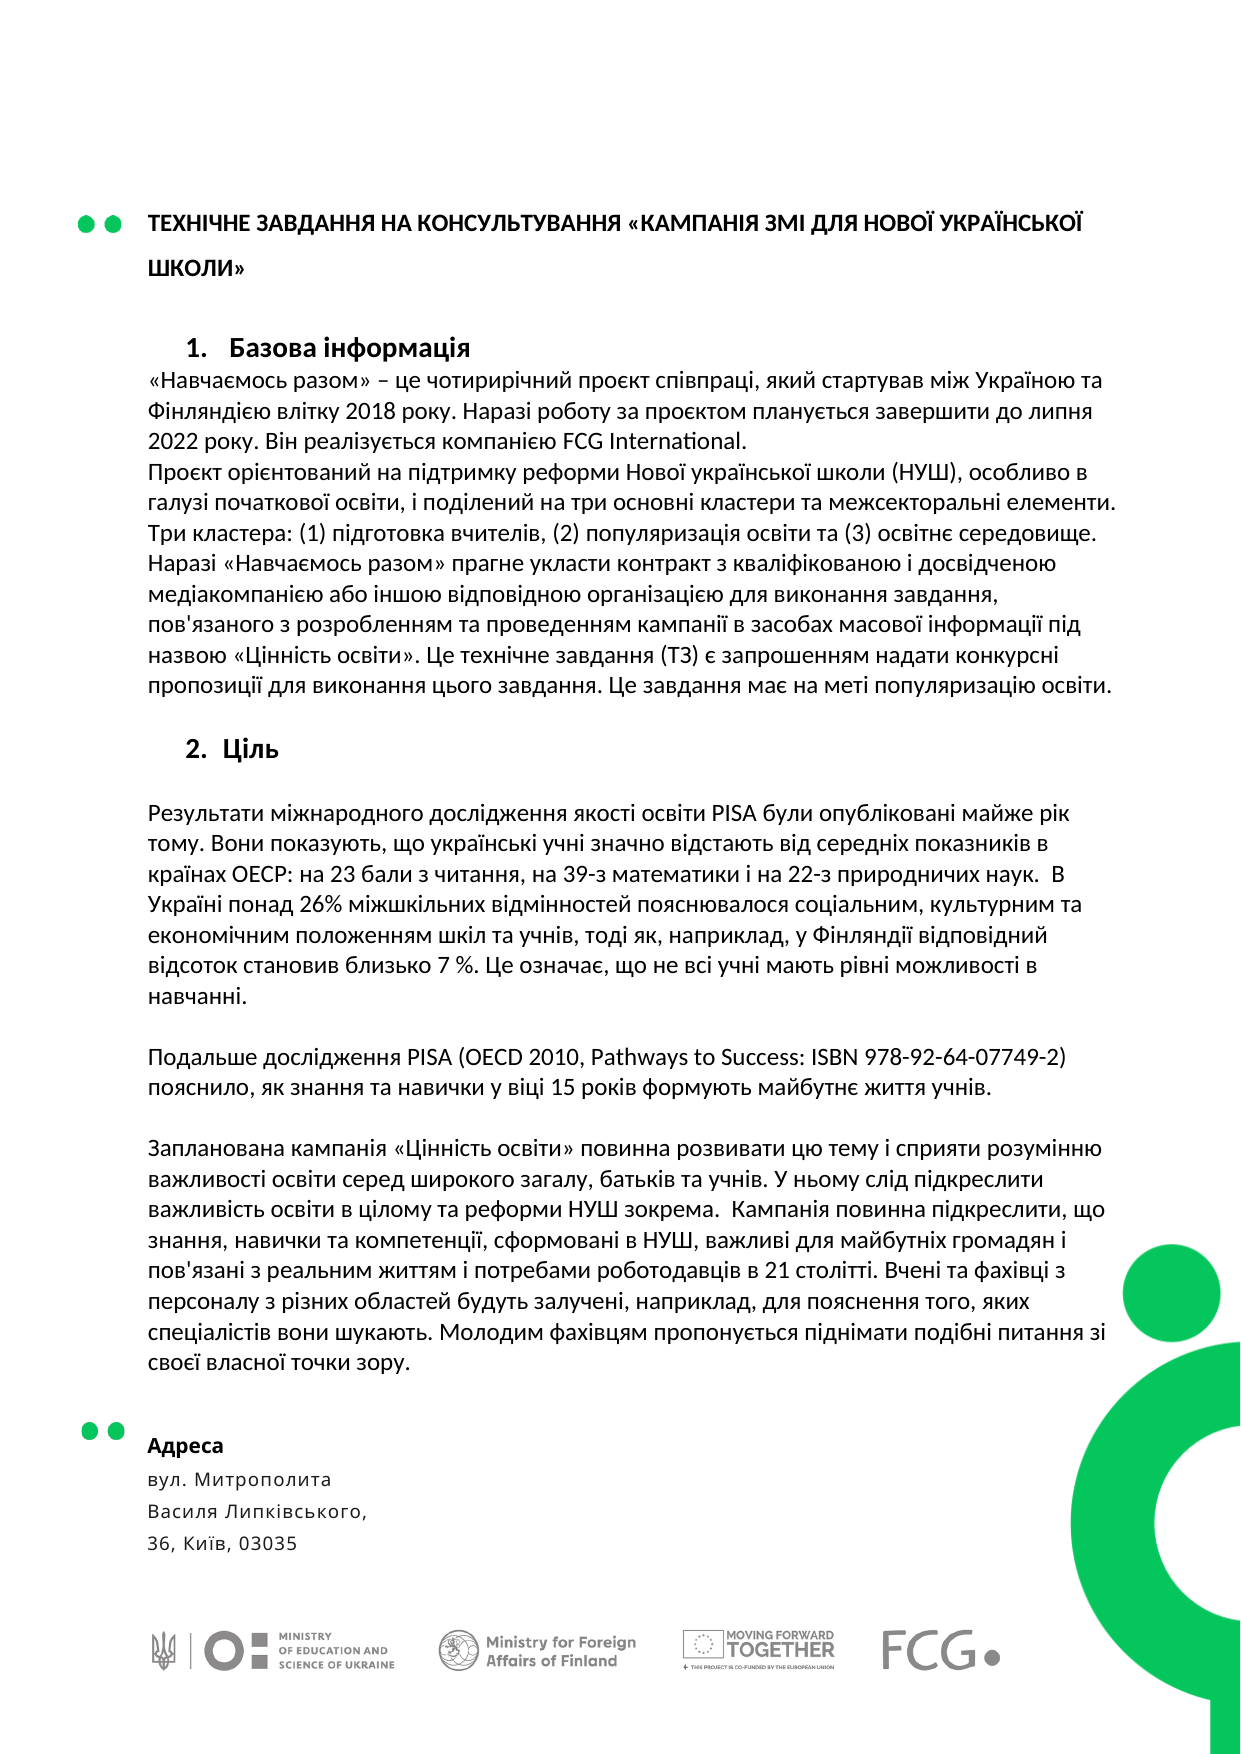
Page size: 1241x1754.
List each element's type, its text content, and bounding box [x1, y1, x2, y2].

list Базова інформація [185, 329, 1122, 364]
text ТЕХНІЧНЕ ЗАВДАННЯ НА КОНСУЛЬТУВАННЯ «КАМПАНІЯ ЗМІ ДЛЯ НОВОЇ УКРАЇНСЬКОЇ ШКОЛИ» [148, 207, 1093, 283]
text Наразі «Навчаємось разом» прагне укласти контракт з кваліфікованою і досвідченою медіакомпанією або іншою відповідною організацією для виконання завдання, пов'язаного з розробленням та проведенням кампанії в засобах масової інформації під назвою «Цінність освіти». Це технічне завдання (ТЗ) є запрошенням надати конкурсні пропозиції для виконання цього завдання. Це завдання має на меті популяризацію освіти. [148, 547, 1122, 700]
text Результати міжнародного дослідження якості освіти PISA були опубліковані майже рік тому. Вони показують, що українські учні значно відстають від середніх показників в країнах ОЕСР: на 23 бали з читання, на 39-з математики і на 22-з природничих наук. В Україні понад 26% міжшкільних відмінностей пояснювалося соціальним, культурним та економічним положенням шкіл та учнів, тоді як, наприклад, у Фінляндії відповідний відсоток становив близько 7 %. Це означає, що не всі учні мають рівні можливості в навчанні. [148, 797, 1122, 1010]
text «Навчаємось разом» – це чотирирічний проєкт співпраці, який стартував між Україною та Фінляндією влітку 2018 року. Наразі роботу за проєктом планується завершити до липня 2022 року. Він реалізується компанією FCG International. [148, 364, 1122, 456]
text Проєкт орієнтований на підтримку реформи Нової української школи (НУШ), особливо в галузі початкової освіти, і поділений на три основні кластери та межсекторальні елементи. Три кластера: (1) підготовка вчителів, (2) популяризація освіти та (3) освітнє середовище. [148, 456, 1122, 547]
list Ціль [185, 731, 1122, 766]
text Подальше дослідження PISA (OECD 2010, Pathways to Success: ISBN 978-92-64-07749-2) пояснило, як знання та навички у віці 15 років формують майбутнє життя учнів. [148, 1041, 1122, 1102]
picture [22, 0, 1241, 1754]
text Запланована кампанія «Цінність освіти» повинна розвивати цю тему і сприяти розумінню важливості освіти серед широкого загалу, батьків та учнів. У ньому слід підкреслити важливість освіти в цілому та реформи НУШ зокрема. Кампанія повинна підкреслити, що знання, навички та компетенції, сформовані в НУШ, важливі для майбутніх громадян і пов'язані з реальним життям і потребами роботодавців в 21 столітті. Вчені та фахівці з персоналу з різних областей будуть залучені, наприклад, для пояснення того, яких спеціалістів вони шукають. Молодим фахівцям пропонується піднімати подібні питання зі своєї власної точки зору. [148, 1132, 1122, 1377]
